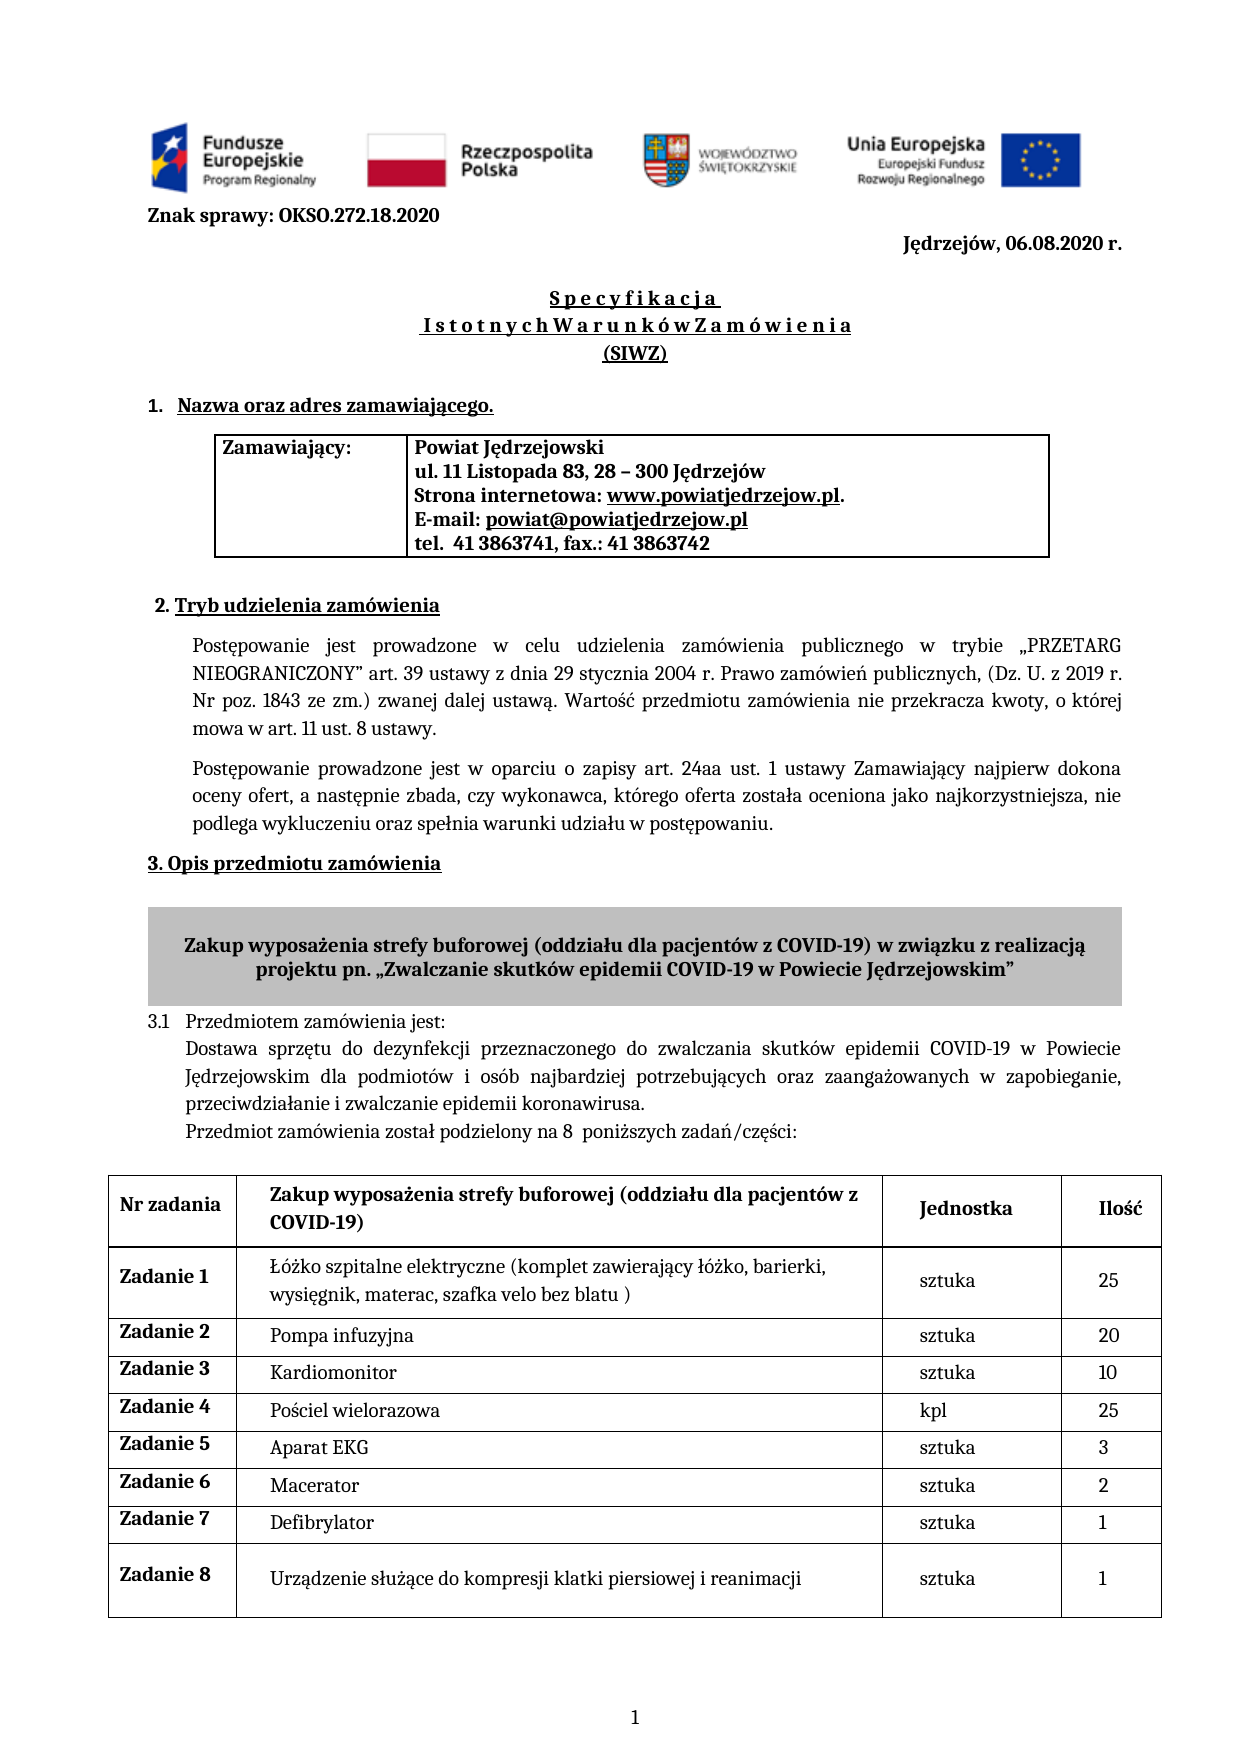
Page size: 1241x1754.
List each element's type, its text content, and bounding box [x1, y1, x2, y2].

table_cell Pościel wielorazowa [237, 1394, 882, 1431]
table_cell Zadanie 4 [109, 1394, 236, 1431]
table_cell 10 [1062, 1357, 1161, 1393]
text Przedmiot zamówienia został podzielony na 8 poniższych zadań/części: [185, 1119, 1122, 1143]
list Nazwa oraz adres zamawiającego. [148, 394, 1122, 418]
table_cell Kardiomonitor [237, 1357, 882, 1393]
table_header Zamawiający: [216, 436, 406, 556]
text Zakup wyposażenia strefy buforowej (oddziału dla pacjentów z COVID-19) w związku z realizacją projektu pn. „Zwalczanie skutków epidemii COVID-19 w Powiecie Jędrzejowskim” [148, 934, 1122, 982]
table_cell 25 [1062, 1248, 1161, 1318]
table_cell Zadanie 2 [109, 1319, 236, 1356]
table_header Zakup wyposażenia strefy buforowej (oddziału dla pacjentów z COVID-19) [237, 1176, 882, 1246]
table_header Nr zadania [109, 1176, 236, 1246]
table_cell sztuka [883, 1248, 1061, 1318]
table_cell Pompa infuzyjna [237, 1319, 882, 1356]
table_cell 25 [1062, 1394, 1161, 1431]
table_cell Macerator [237, 1469, 882, 1506]
table_cell 20 [1062, 1319, 1161, 1356]
table_cell sztuka [883, 1544, 1061, 1617]
subtitle 3. Opis przedmiotu zamówienia [148, 852, 1122, 876]
table_cell 1 [1062, 1544, 1161, 1617]
table_cell 2 [1062, 1469, 1161, 1506]
table_cell Zadanie 1 [109, 1248, 236, 1318]
table_cell Zadanie 7 [109, 1507, 236, 1543]
subtitle Postępowanie jest prowadzone w celu udzielenia zamówienia publicznego w trybie „PRZETARG NIEOGRANICZONY” art. 39 ustawy z dnia 29 stycznia 2004 r. Prawo zamówień publicznych, (Dz. U. z 2019 r. Nr poz. 1843 ze zm.) zwanej dalej ustawą. Wartość przedmiotu zamówienia nie przekracza kwoty, o której mowa w art. 11 ust. 8 ustawy. [192, 634, 1122, 741]
text Dostawa sprzętu do dezynfekcji przeznaczonego do zwalczania skutków epidemii COVID-19 w Powiecie Jędrzejowskim dla podmiotów i osób najbardziej potrzebujących oraz zaangażowanych w zapobieganie, przeciwdziałanie i zwalczanie epidemii koronawirusa. [185, 1037, 1122, 1116]
table_cell sztuka [883, 1357, 1061, 1393]
picture [147, 118, 1086, 200]
table_header Ilość [1062, 1176, 1161, 1246]
text Jędrzejów, 06.08.2020 r. [148, 231, 1122, 255]
list Przedmiotem zamówienia jest: [148, 1009, 1122, 1033]
subtitle 2. Tryb udzielenia zamówienia [154, 594, 1122, 618]
text Znak sprawy: OKSO.272.18.2020 [148, 204, 1122, 228]
table_cell 1 [1062, 1507, 1161, 1543]
table_header Jednostka [883, 1176, 1061, 1246]
table_cell kpl [883, 1394, 1061, 1431]
table_cell sztuka [883, 1432, 1061, 1468]
table_cell Zadanie 6 [109, 1469, 236, 1506]
table_cell Defibrylator [237, 1507, 882, 1543]
text S p e c y f i k a c j a I s t o t n y c h W a r u n k ó w Z a m ó w i e n i a (SIWZ) [148, 286, 1122, 365]
table_cell 3 [1062, 1432, 1161, 1468]
table_cell Łóżko szpitalne elektryczne (komplet zawierający łóżko, barierki, wysięgnik, materac, szafka velo bez blatu ) [237, 1248, 882, 1318]
table_cell Zadanie 5 [109, 1432, 236, 1468]
table_cell Aparat EKG [237, 1432, 882, 1468]
table_cell sztuka [883, 1507, 1061, 1543]
subtitle Postępowanie prowadzone jest w oparciu o zapisy art. 24aa ust. 1 ustawy Zamawiający najpierw dokona oceny ofert, a następnie zbada, czy wykonawca, którego oferta została oceniona jako najkorzystniejsza, nie podlega wykluczeniu oraz spełnia warunki udziału w postępowaniu. [192, 757, 1122, 836]
table_cell Urządzenie służące do kompresji klatki piersiowej i reanimacji [237, 1544, 882, 1617]
table_cell sztuka [883, 1319, 1061, 1356]
table_cell Zadanie 8 [109, 1544, 236, 1617]
table_header Powiat Jędrzejowski ul. 11 Listopada 83, 28 – 300 Jędrzejów Strona internetowa: www.powiatjedrzejow.pl. E-mail: powiat@powiatjedrzejow.pl tel. 41 3863741, fax.: 41 3863742 [408, 436, 1048, 556]
table_cell Zadanie 3 [109, 1357, 236, 1393]
table_cell sztuka [883, 1469, 1061, 1506]
